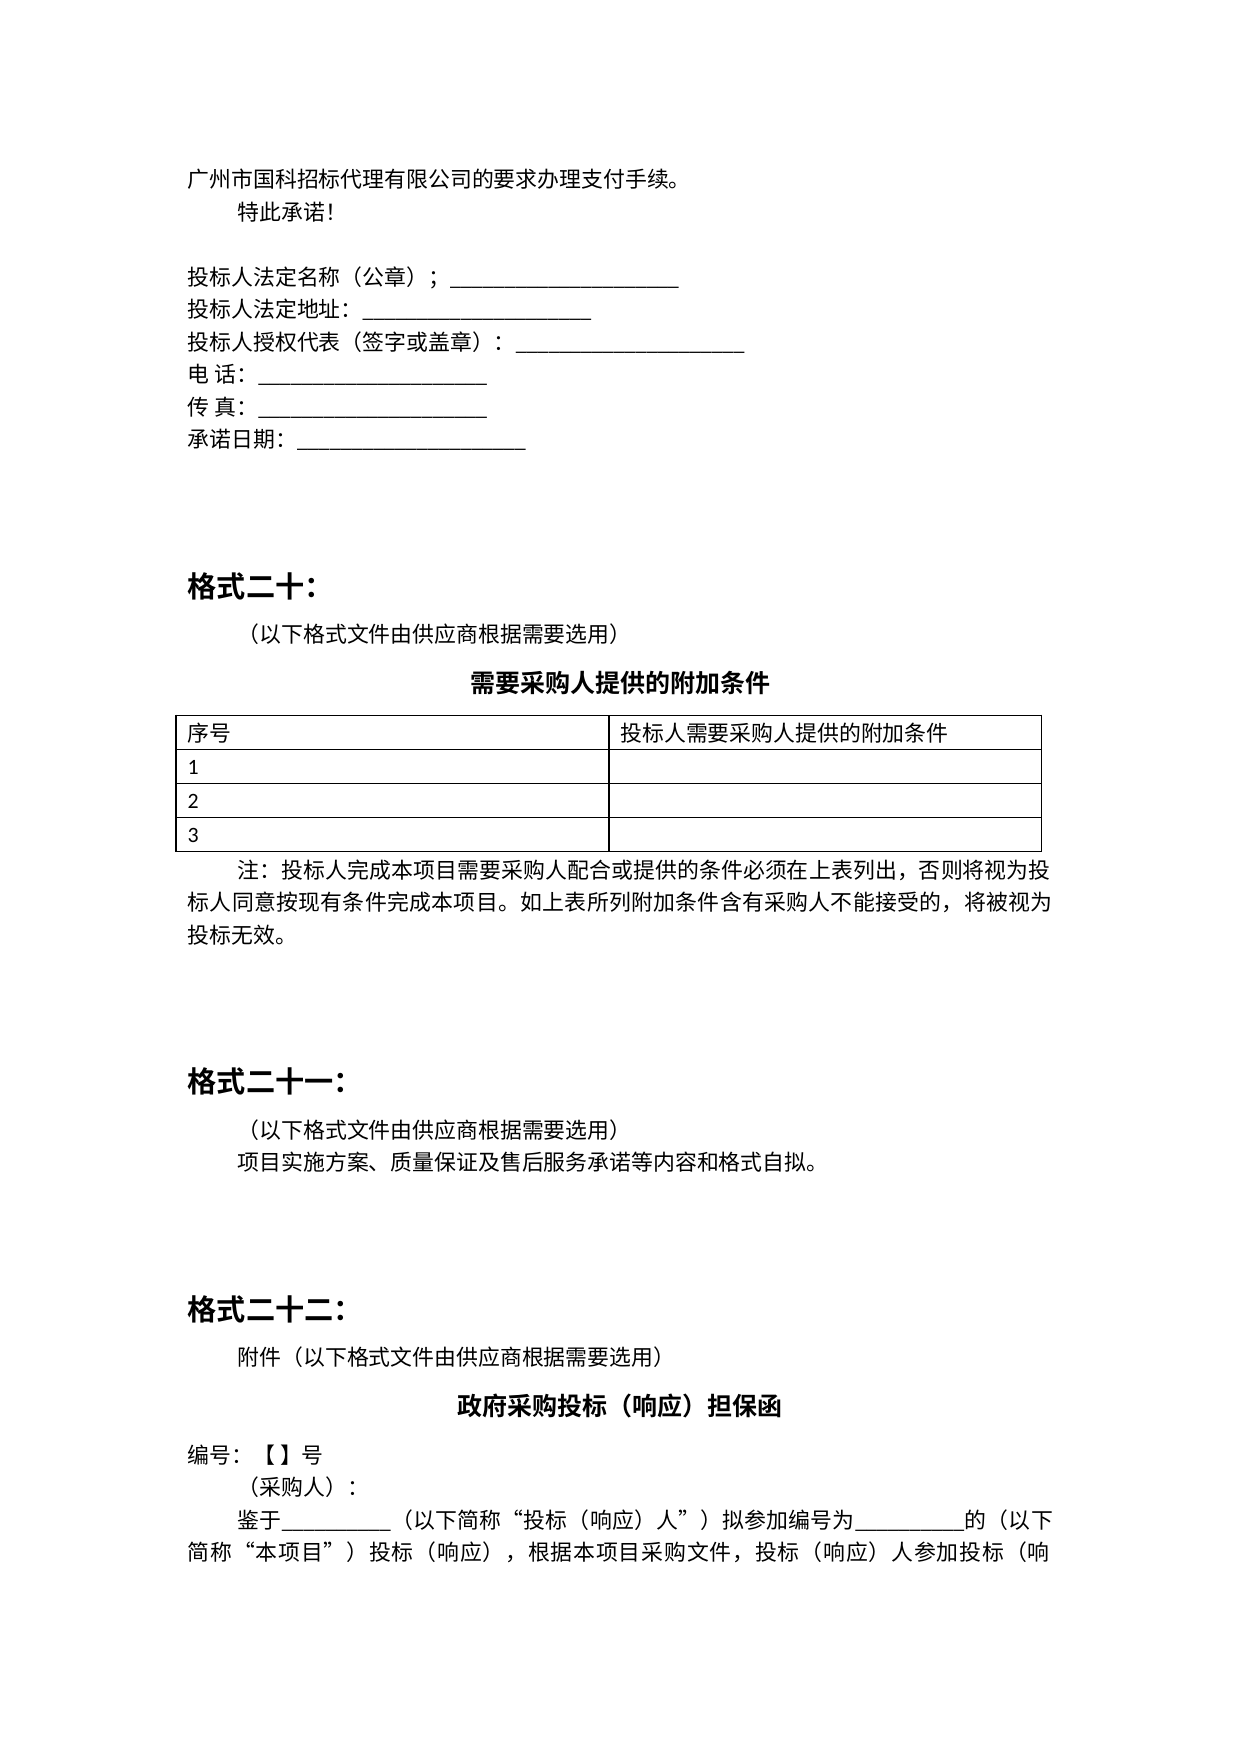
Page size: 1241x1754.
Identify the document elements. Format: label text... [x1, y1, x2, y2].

text （以下格式文件由供应商根据需要选用） [187, 1112, 1053, 1145]
text 项目实施方案、质量保证及售后服务承诺等内容和格式自拟。 [187, 1145, 1053, 1177]
text 政府采购投标（响应）担保函 [187, 1372, 1053, 1437]
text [187, 162, 1053, 194]
table_cell [610, 750, 1041, 783]
text 注：投标人完成本项目需要采购人配合或提供的条件必须在上表列出，否则将视为投标人同意按现有条件完成本项目。如上表所列附加条件含有采购人不能接受的，将被视为投标无效。 [187, 852, 1053, 950]
text 附件（以下格式文件由供应商根据需要选用） [187, 1340, 1053, 1372]
text （以下格式文件由供应商根据需要选用） [187, 617, 1053, 649]
text 投标人法定地址：_____________________ [187, 292, 1053, 324]
table_header 投标人需要采购人提供的附加条件 [610, 716, 1041, 748]
text 电 话：_____________________ [187, 357, 1053, 389]
text 传 真：_____________________ [187, 389, 1053, 422]
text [187, 1502, 1053, 1567]
text 编号：【 】号 [187, 1437, 1053, 1470]
table_cell 2 [177, 784, 608, 817]
text 投标人授权代表（签字或盖章）：_____________________ [187, 324, 1053, 357]
table_cell [610, 818, 1041, 851]
text 特此承诺！ [187, 194, 1053, 227]
text 格式二十二： [187, 1275, 1053, 1340]
table_header 序号 [177, 716, 608, 748]
text 格式二十： [187, 552, 1053, 617]
text 需要采购人提供的附加条件 [187, 649, 1053, 714]
table_cell [610, 784, 1041, 817]
text 格式二十一： [187, 1047, 1053, 1112]
table_cell 3 [177, 818, 608, 851]
table_cell 1 [177, 750, 608, 783]
text 承诺日期：_____________________ [187, 422, 1053, 454]
text （采购人）： [187, 1470, 1053, 1502]
text 投标人法定名称（公章）；_____________________ [187, 259, 1053, 292]
